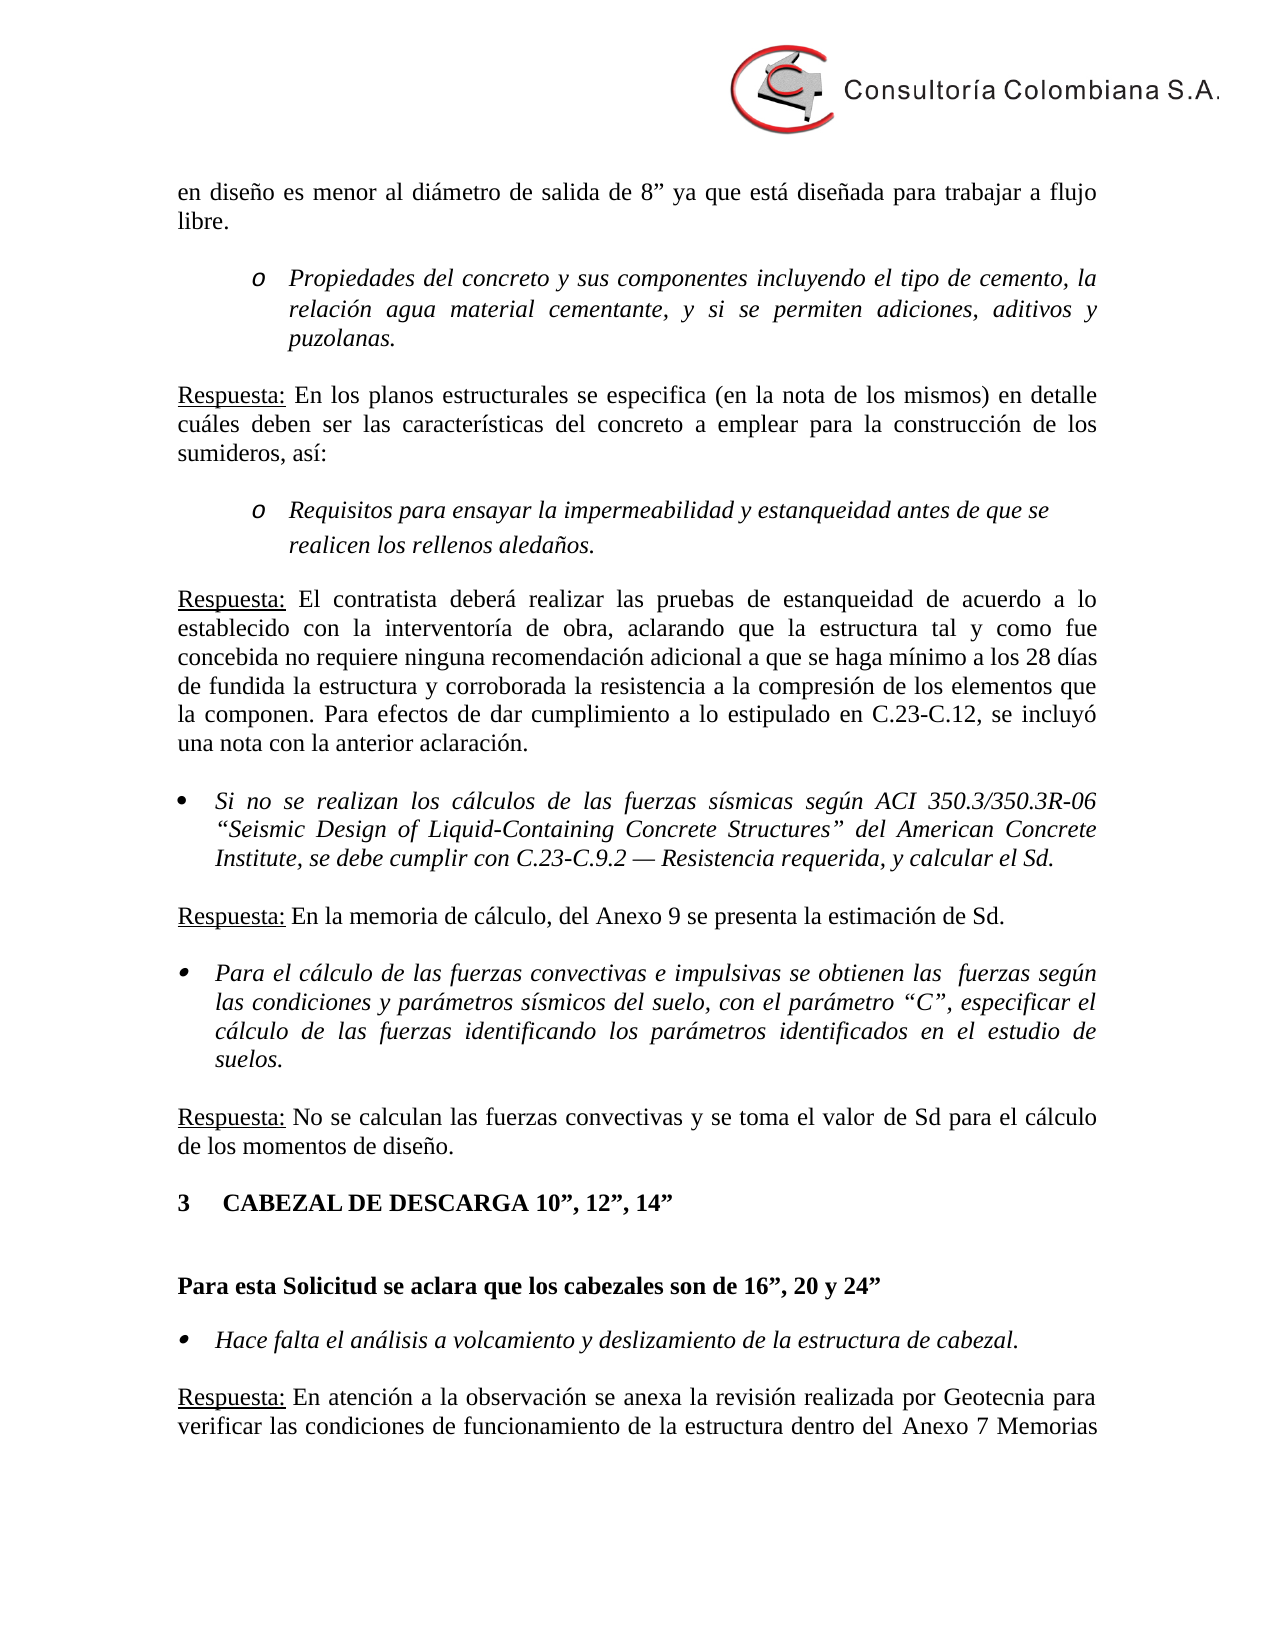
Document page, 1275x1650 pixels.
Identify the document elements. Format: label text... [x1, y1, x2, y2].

text Respuesta: No se calculan las fuerzas convectivas y se toma el valor de Sd para el cálculo de los momentos de diseño. [177, 1102, 1098, 1159]
picture [728, 43, 1219, 136]
text Respuesta: El contratista deberá realizar las pruebas de estanqueidad de acuerdo a lo establecido con la interventoría de obra, aclarando que la estructura tal y como fue concebida no requiere ninguna recomendación adicional a que se haga mínimo a los 28 días de fundida la estructura y corroborada la resistencia a la compresión de los elementos que la componen. Para efectos de dar cumplimiento a lo estipulado en C.23-C.12, se incluyó una nota con la anterior aclaración. [177, 584, 1098, 757]
text Respuesta: En los planos estructurales se especifica (en la nota de los mismos) en detalle cuáles deben ser las características del concreto a emplear para la construcción de los sumideros, así: [177, 381, 1098, 467]
list Para el cálculo de las fuerzas convectivas e impulsivas se obtienen las fuerzas según las condiciones y parámetros sísmicos del suelo, con el parámetro “C”, especificar el cálculo de las fuerzas identificando los parámetros identificados en el estudio de suelos. [177, 958, 1098, 1073]
subtitle CABEZAL DE DESCARGA 10”, 12”, 14” [177, 1188, 1098, 1217]
list Requisitos para ensayar la impermeabilidad y estanqueidad antes de que se realicen los rellenos aledaños. [251, 496, 1098, 559]
list Si no se realizan los cálculos de las fuerzas sísmicas según ACI 350.3/350.3R-06 “Seismic Design of Liquid-Containing Concrete Structures” del American Concrete Institute, se debe cumplir con C.23-C.9.2 — Resistencia requerida, y calcular el Sd. [177, 786, 1098, 872]
text Respuesta: En la memoria de cálculo, del Anexo 9 se presenta la estimación de Sd. [177, 901, 1098, 929]
list Propiedades del concreto y sus componentes incluyendo el tipo de cemento, la relación agua material cementante, y si se permiten adiciones, aditivos y puzolanas. [251, 263, 1098, 352]
list Hace falta el análisis a volcamiento y deslizamiento de la estructura de cabezal. [177, 1325, 1098, 1353]
text Para esta Solicitud se aclara que los cabezales son de 16”, 20 y 24” [177, 1271, 1098, 1299]
